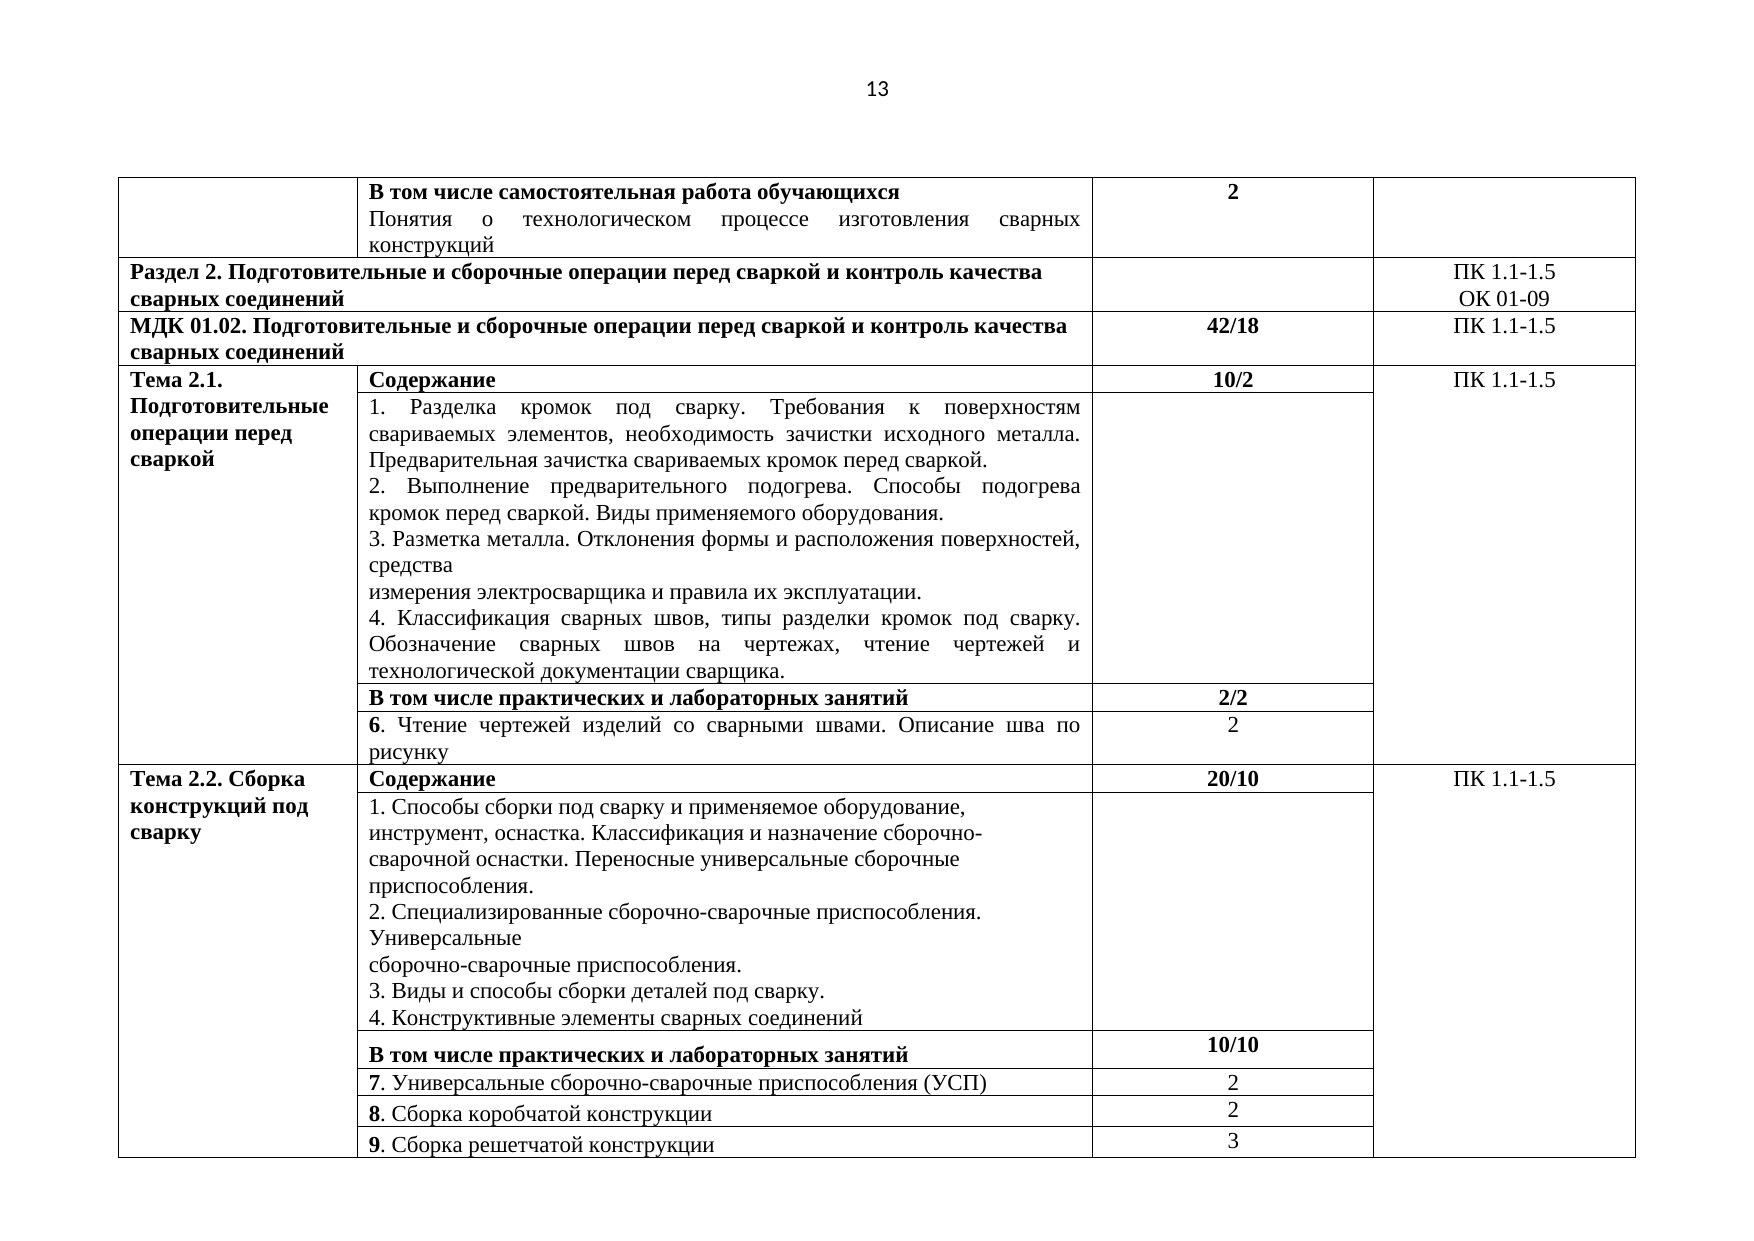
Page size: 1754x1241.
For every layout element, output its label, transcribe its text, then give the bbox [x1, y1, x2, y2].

table_cell ПК 1.1-1.5 ОК 01-09 [1374, 258, 1635, 311]
table_cell В том числе практических и лабораторных занятий [358, 684, 1092, 711]
table_cell В том числе самостоятельная работа обучающихся Понятия о технологическом процессе изготовления сварных конструкций [358, 178, 1092, 257]
table_cell ПК 1.1-1.5 [1374, 312, 1635, 365]
table_cell 3 [1093, 1127, 1373, 1157]
table_cell 10/10 [1093, 1031, 1373, 1067]
table_cell 2 [1093, 712, 1373, 764]
table_cell ПК 1.1-1.5 [1374, 366, 1635, 764]
table_cell [1093, 793, 1373, 1030]
table_cell 42/18 [1093, 312, 1373, 365]
table_cell Раздел 2. Подготовительные и сборочные операции перед сваркой и контроль качества сварных соединений [119, 258, 1092, 311]
table_cell 20/10 [1093, 765, 1373, 792]
table_cell 2/2 [1093, 684, 1373, 711]
table_cell Тема 2.2. Сборка конструкций под сварку [119, 765, 357, 1157]
table_cell 9. Сборка решетчатой конструкции [358, 1127, 1092, 1157]
table_cell 10/2 [1093, 366, 1373, 392]
table_cell 7. Универсальные сборочно-сварочные приспособления (УСП) [358, 1069, 1092, 1095]
table_cell 2 [1093, 1096, 1373, 1126]
table_cell 1. Способы сборки под сварку и применяемое оборудование, инструмент, оснастка. Классификация и назначение сборочно-сварочной оснастки. Переносные универсальные сборочные приспособления. 2. Специализированные сборочно-сварочные приспособления. Универсальные сборочно-сварочные приспособления. 3. Виды и способы сборки деталей под сварку. 4. Конструктивные элементы сварных соединений [358, 793, 1092, 1030]
table_cell 6. Чтение чертежей изделий со сварными швами. Описание шва по рисунку [358, 712, 1092, 764]
table_cell 2 [1093, 1069, 1373, 1095]
table_cell 1. Разделка кромок под сварку. Требования к поверхностям свариваемых элементов, необходимость зачистки исходного металла. Предварительная зачистка свариваемых кромок перед сваркой. 2. Выполнение предварительного подогрева. Способы подогрева кромок перед сваркой. Виды применяемого оборудования. 3. Разметка металла. Отклонения формы и расположения поверхностей, средства измерения электросварщика и правила их эксплуатации. 4. Классификация сварных швов, типы разделки кромок под сварку. Обозначение сварных швов на чертежах, чтение чертежей и технологической документации сварщика. [358, 393, 1092, 683]
table_cell МДК 01.02. Подготовительные и сборочные операции перед сваркой и контроль качества сварных соединений [119, 312, 1092, 365]
table_cell Тема 2.1. Подготовительные операции перед сваркой [119, 366, 357, 764]
table_cell [1093, 258, 1373, 311]
table_cell В том числе практических и лабораторных занятий [358, 1031, 1092, 1067]
table_cell [1093, 393, 1373, 683]
table_cell 8. Сборка коробчатой конструкции [358, 1096, 1092, 1126]
table_cell Содержание [358, 366, 1092, 392]
table_cell 2 [1093, 178, 1373, 257]
table_cell ПК 1.1-1.5 [1374, 765, 1635, 1157]
table_cell Содержание [358, 765, 1092, 792]
